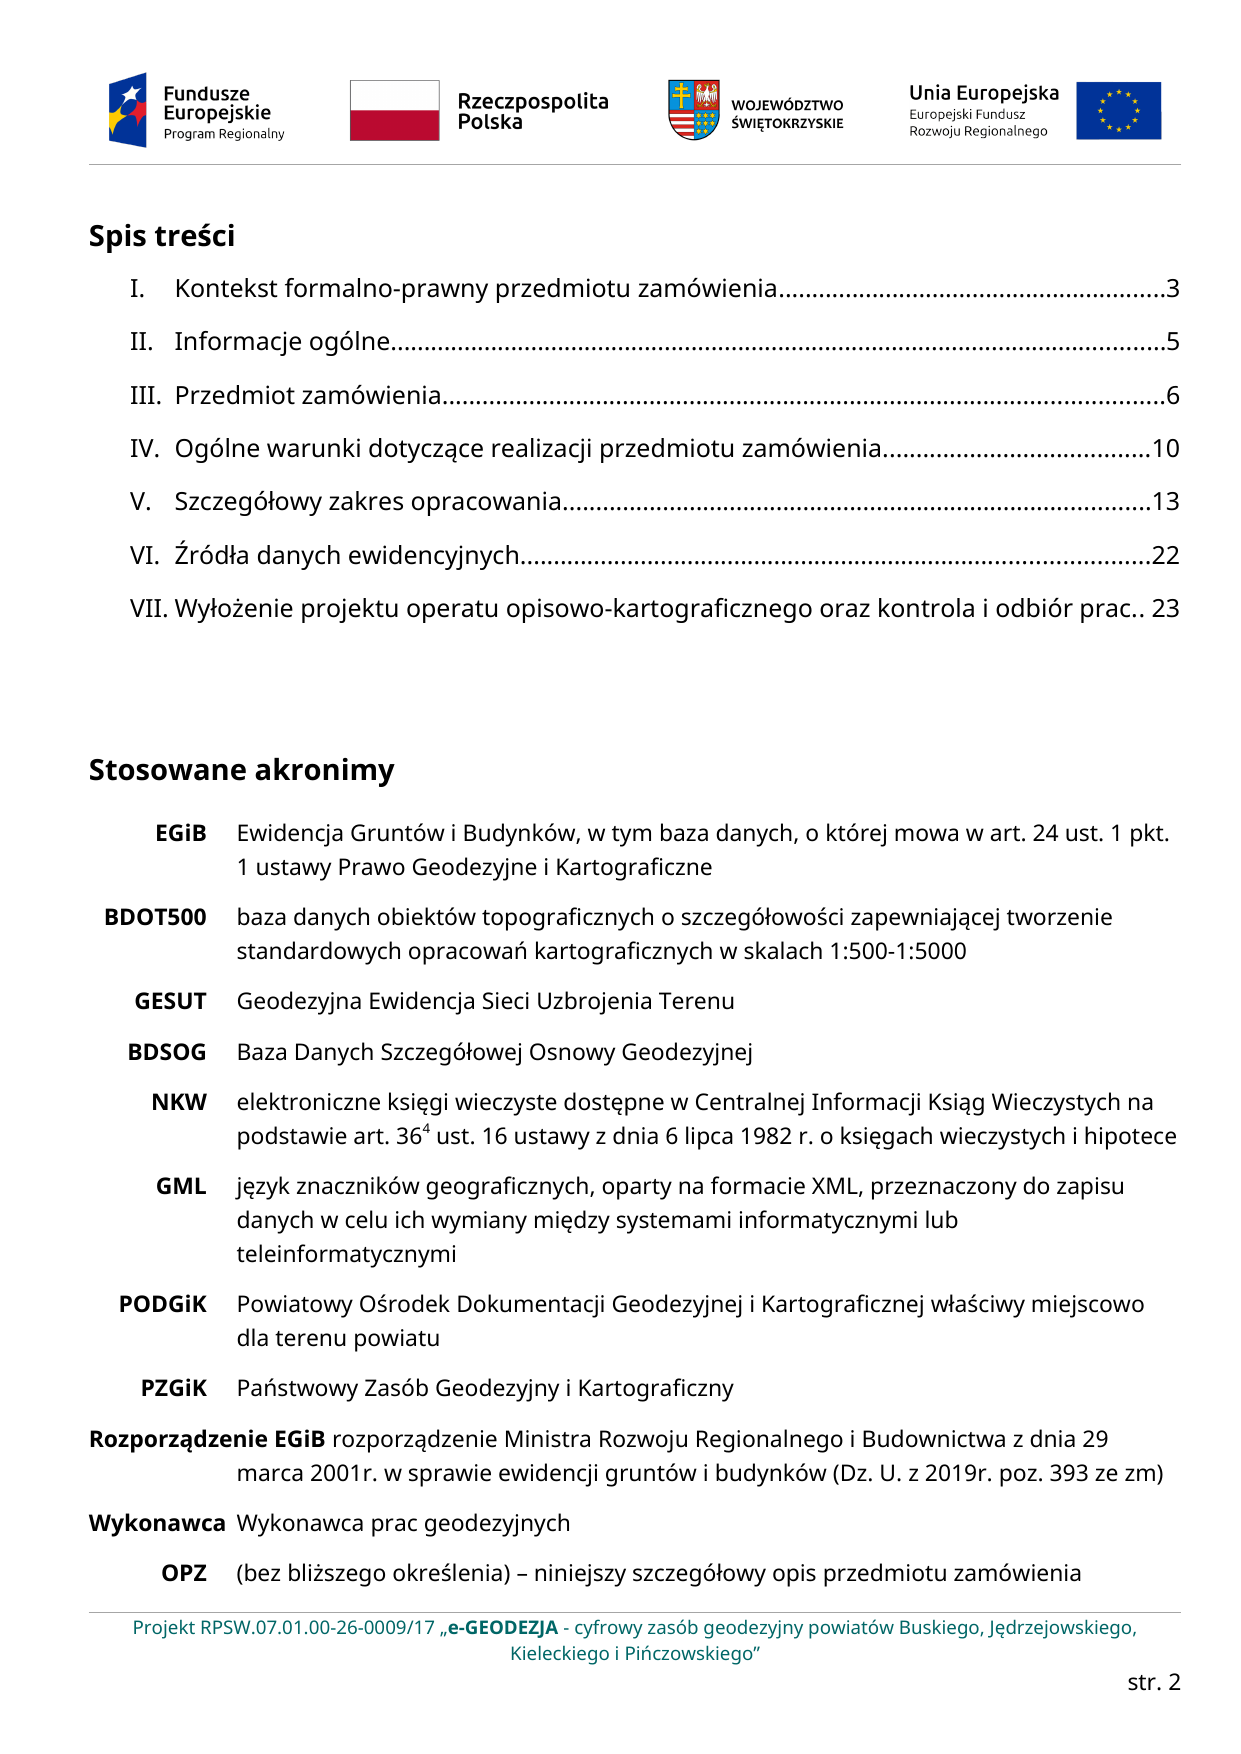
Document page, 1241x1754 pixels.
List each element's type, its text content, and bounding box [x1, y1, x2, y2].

text PZGiK Państwowy Zasób Geodezyjny i Kartograficzny [89, 1372, 1181, 1404]
text Rozporządzenie EGiB rozporządzenie Ministra Rozwoju Regionalnego i Budownictwa z dnia 29 marca 2001r. w sprawie ewidencji gruntów i budynków (Dz. U. z 2019r. poz. 393 ze zm) [89, 1423, 1181, 1488]
text Wykonawca Wykonawca prac geodezyjnych [89, 1507, 1181, 1538]
subtitle Stosowane akronimy [89, 749, 1181, 789]
text I. Kontekst formalno-prawny przedmiotu zamówienia 3 [130, 271, 1181, 305]
text III. Przedmiot zamówienia. 6 [130, 377, 1181, 411]
picture [93, 59, 1177, 163]
text II. Informacje ogólne 5 [130, 324, 1181, 358]
text GML język znaczników geograficznych, oparty na formacie XML, przeznaczony do zapisu danych w celu ich wymiany między systemami informatycznymi lub teleinformatycznymi [89, 1170, 1181, 1269]
text EGiB Ewidencja Gruntów i Budynków, w tym baza danych, o której mowa w art. 24 ust. 1 pkt. 1 ustawy Prawo Geodezyjne i Kartograficzne [89, 817, 1181, 882]
text VII. Wyłożenie projektu operatu opisowo-kartograficznego oraz kontrola i odbiór prac. 23 [130, 591, 1181, 625]
text GESUT Geodezyjna Ewidencja Sieci Uzbrojenia Terenu [89, 985, 1181, 1017]
text IV. Ogólne warunki dotyczące realizacji przedmiotu zamówienia. 10 [130, 431, 1181, 465]
text V. Szczegółowy zakres opracowania. 13 [130, 484, 1181, 518]
text BDSOG Baza Danych Szczegółowej Osnowy Geodezyjnej [89, 1036, 1181, 1067]
subtitle Spis treści [89, 215, 1181, 255]
text VI. Źródła danych ewidencyjnych. 22 [130, 537, 1181, 571]
text BDOT500 baza danych obiektów topograficznych o szczegółowości zapewniającej tworzenie standardowych opracowań kartograficznych w skalach 1:500-1:5000 [89, 901, 1181, 966]
text NKW elektroniczne księgi wieczyste dostępne w Centralnej Informacji Ksiąg Wieczystych na podstawie art. 364 ust. 16 ustawy z dnia 6 lipca 1982 r. o księgach wieczystych i hipotece [89, 1086, 1181, 1151]
text OPZ (bez bliższego określenia) – niniejszy szczegółowy opis przedmiotu zamówienia [89, 1557, 1181, 1589]
text PODGiK Powiatowy Ośrodek Dokumentacji Geodezyjnej i Kartograficznej właściwy miejscowo dla terenu powiatu [89, 1288, 1181, 1353]
